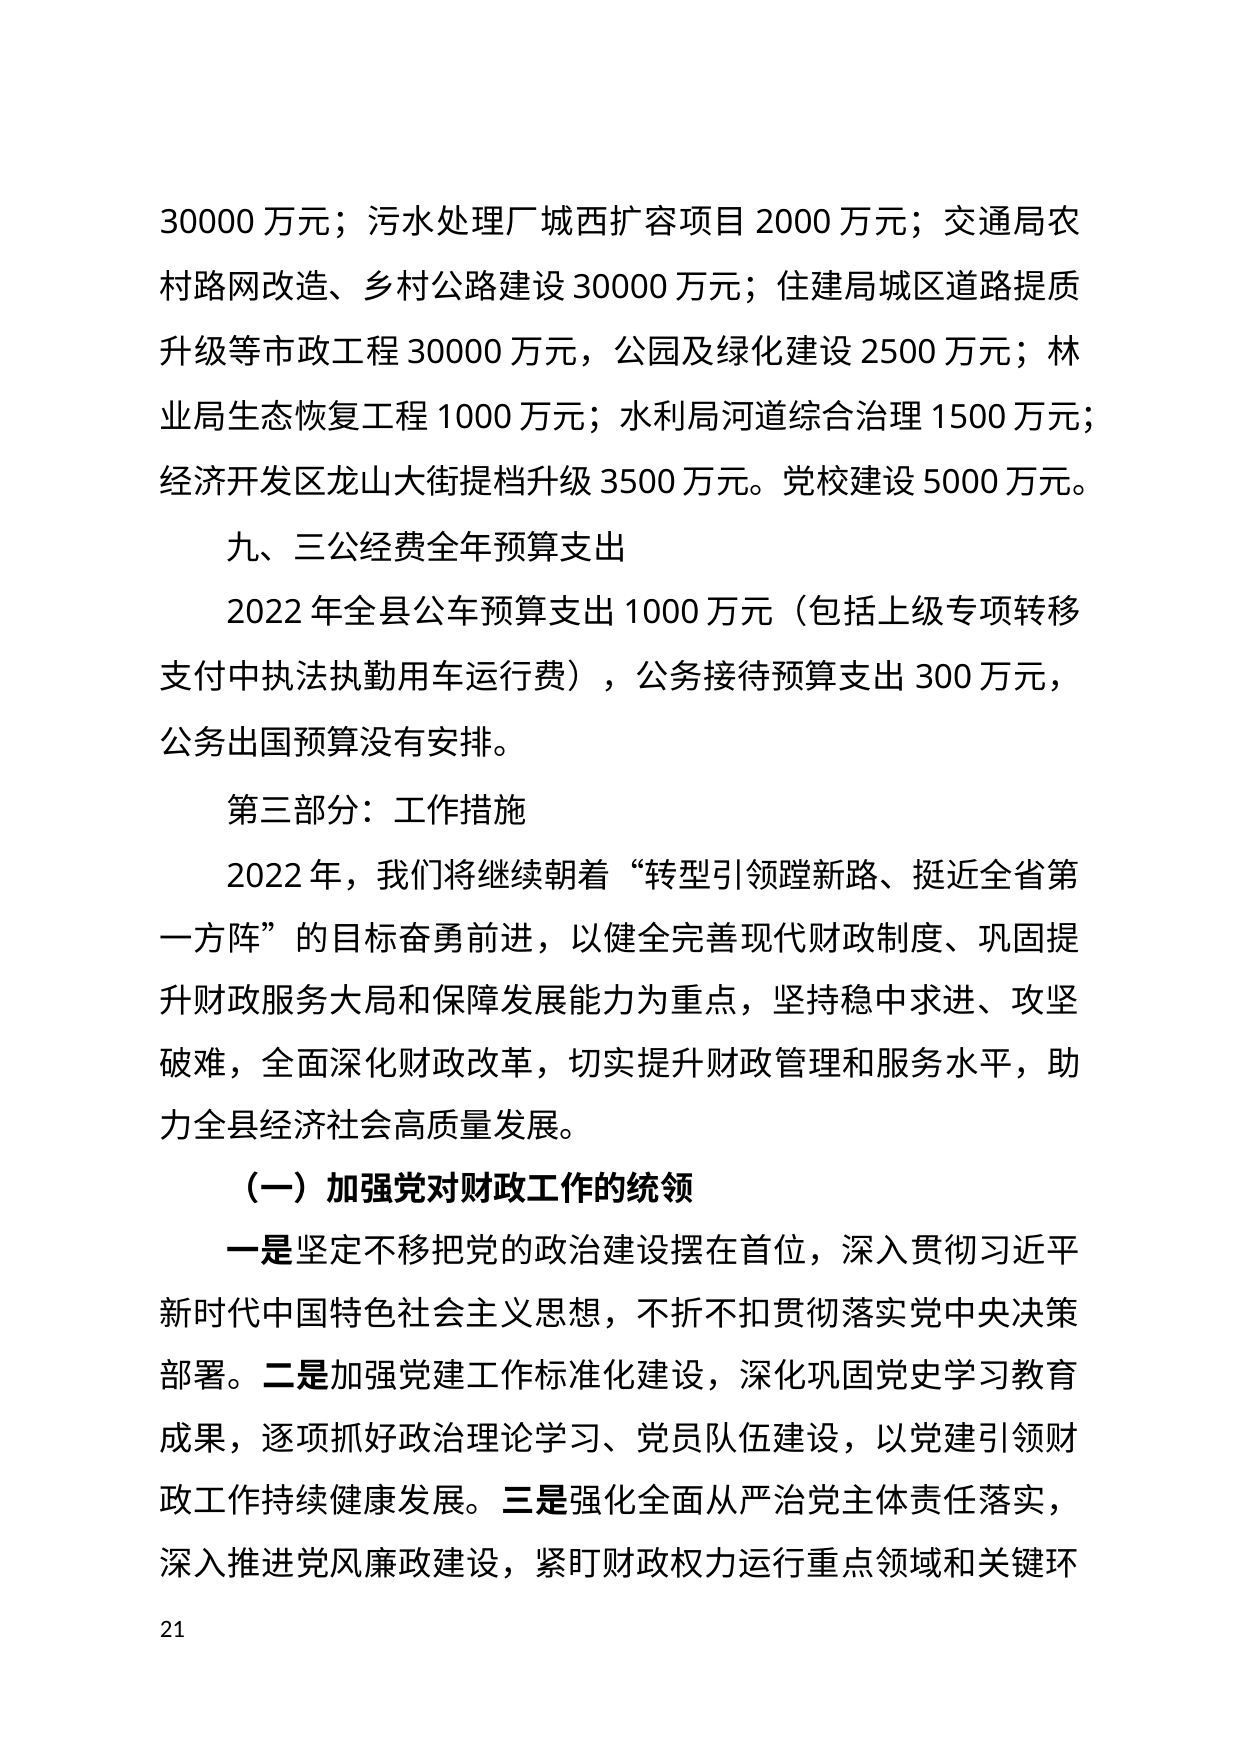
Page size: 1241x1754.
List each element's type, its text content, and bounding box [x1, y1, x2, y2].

text 九、三公经费全年预算支出 [159, 512, 1081, 577]
text 2022年，我们将继续朝着“转型引领蹚新路、挺近全省第一方阵”的目标奋勇前进，以健全完善现代财政制度、巩固提升财政服务大局和保障发展能力为重点，坚持稳中求进、攻坚破难，全面深化财政改革，切实提升财政管理和服务水平，助力全县经济社会高质量发展。 [159, 834, 1081, 1147]
text （一）加强党对财政工作的统领 [159, 1147, 1081, 1209]
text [159, 187, 1081, 512]
text 2022年全县公车预算支出1000万元（包括上级专项转移支付中执法执勤用车运行费），公务接待预算支出300万元，公务出国预算没有安排。 [159, 577, 1081, 772]
text 第三部分：工作措施 [159, 772, 1081, 834]
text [159, 1209, 1081, 1584]
